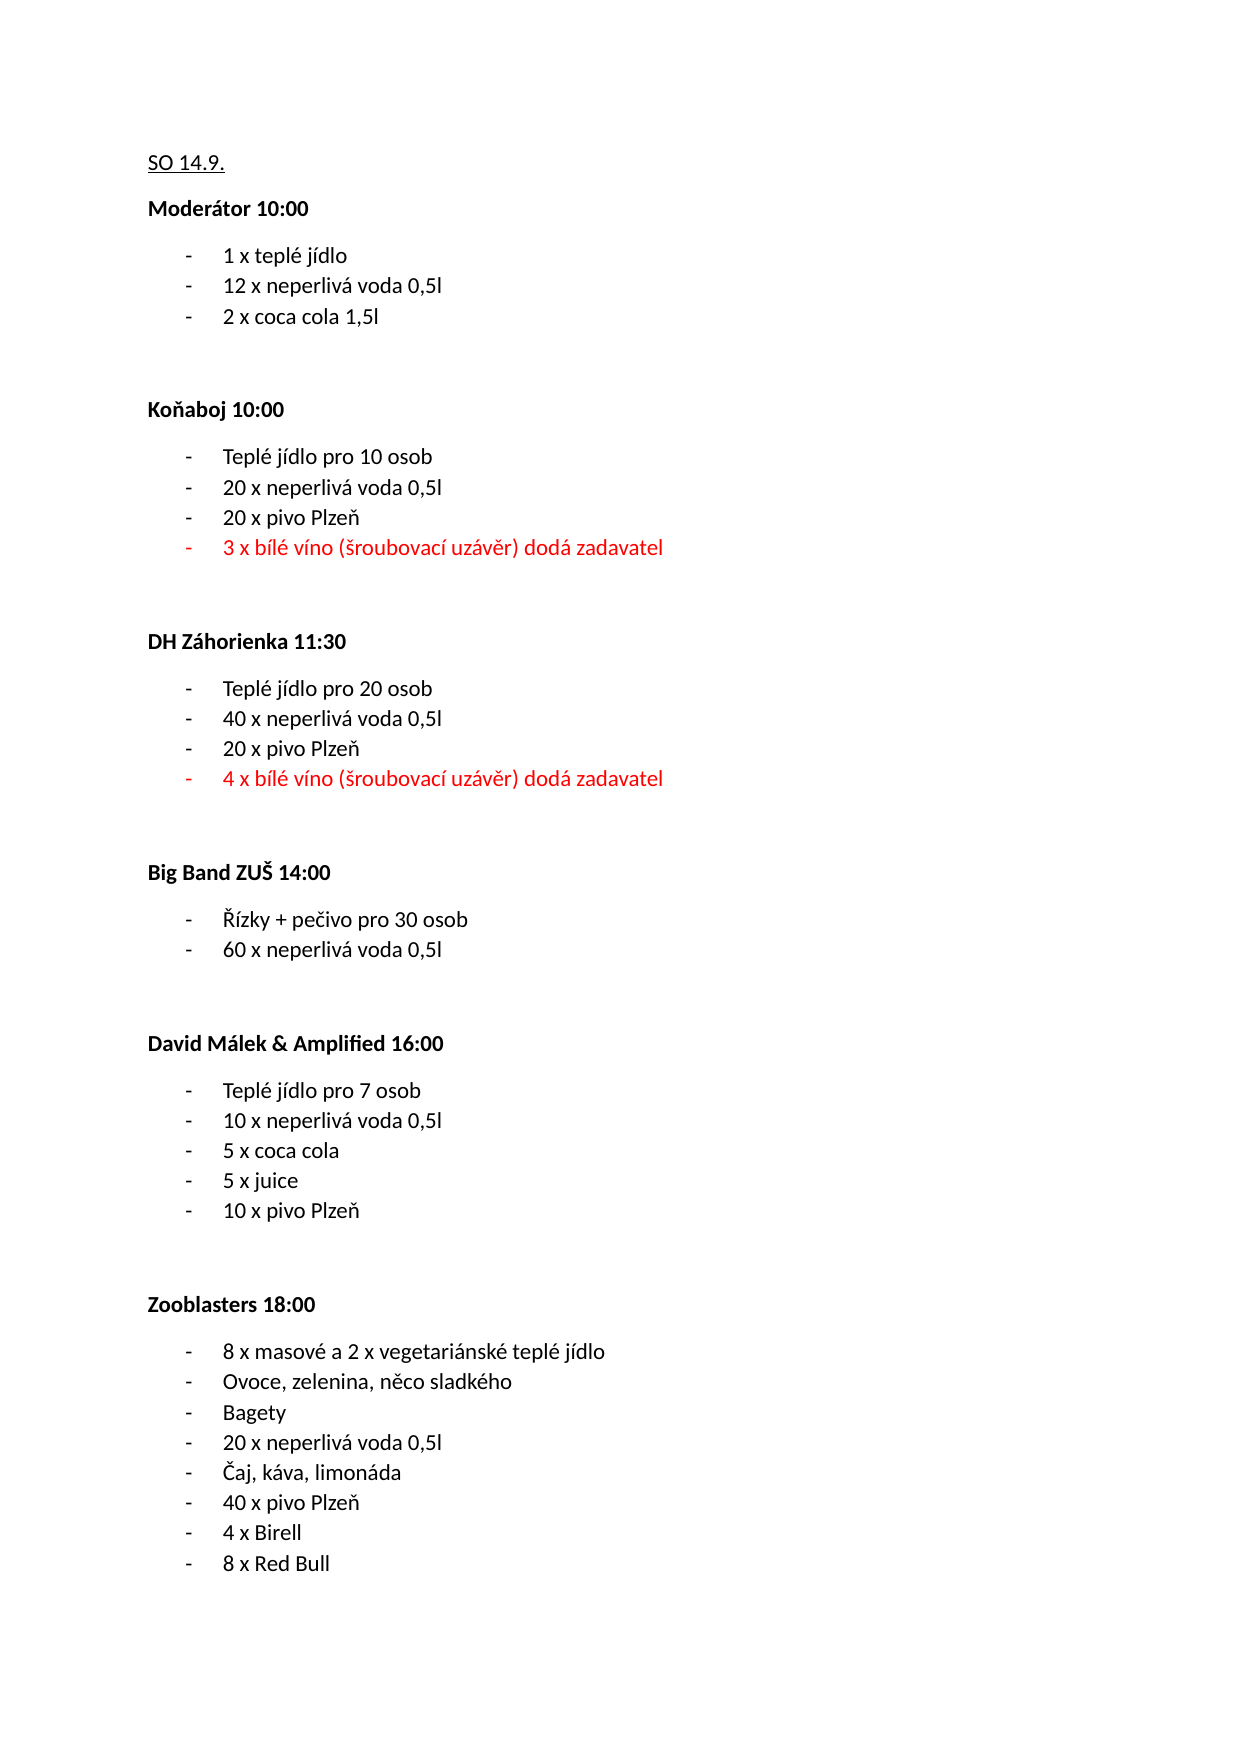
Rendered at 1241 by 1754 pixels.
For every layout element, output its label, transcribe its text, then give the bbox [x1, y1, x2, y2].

text Zooblasters 18:00 [148, 1290, 1093, 1318]
list 20 x pivo Plzeň [185, 734, 1093, 762]
text David Málek & Amplified 16:00 [148, 1029, 1093, 1057]
list 40 x neperlivá voda 0,5l [185, 704, 1093, 732]
text Big Band ZUŠ 14:00 [148, 858, 1093, 886]
list 20 x neperlivá voda 0,5l [185, 1428, 1093, 1456]
list 10 x neperlivá voda 0,5l [185, 1106, 1093, 1134]
list 5 x coca cola [185, 1136, 1093, 1164]
list 8 x masové a 2 x vegetariánské teplé jídlo [185, 1337, 1093, 1365]
list Řízky + pečivo pro 30 osob [185, 905, 1093, 933]
list 8 x Red Bull [185, 1549, 1093, 1577]
list Teplé jídlo pro 7 osob [185, 1076, 1093, 1104]
list 5 x juice [185, 1166, 1093, 1194]
list 2 x coca cola 1,5l [185, 302, 1093, 330]
list 3 x bílé víno (šroubovací uzávěr) dodá zadavatel [185, 533, 1093, 561]
list 1 x teplé jídlo [185, 241, 1093, 269]
list Teplé jídlo pro 10 osob [185, 442, 1093, 470]
list 4 x Birell [185, 1518, 1093, 1546]
list 10 x pivo Plzeň [185, 1197, 1093, 1224]
list 4 x bílé víno (šroubovací uzávěr) dodá zadavatel [185, 764, 1093, 792]
list 12 x neperlivá voda 0,5l [185, 272, 1093, 299]
list Teplé jídlo pro 20 osob [185, 674, 1093, 702]
text SO 14.9. [148, 148, 1093, 176]
list 40 x pivo Plzeň [185, 1488, 1093, 1516]
text Moderátor 10:00 [148, 194, 1093, 222]
list Ovoce, zelenina, něco sladkého [185, 1367, 1093, 1395]
text DH Záhorienka 11:30 [148, 627, 1093, 655]
list 20 x neperlivá voda 0,5l [185, 473, 1093, 501]
list Čaj, káva, limonáda [185, 1458, 1093, 1486]
list 20 x pivo Plzeň [185, 503, 1093, 531]
text Koňaboj 10:00 [148, 396, 1093, 423]
list 60 x neperlivá voda 0,5l [185, 935, 1093, 963]
list Bagety [185, 1398, 1093, 1426]
